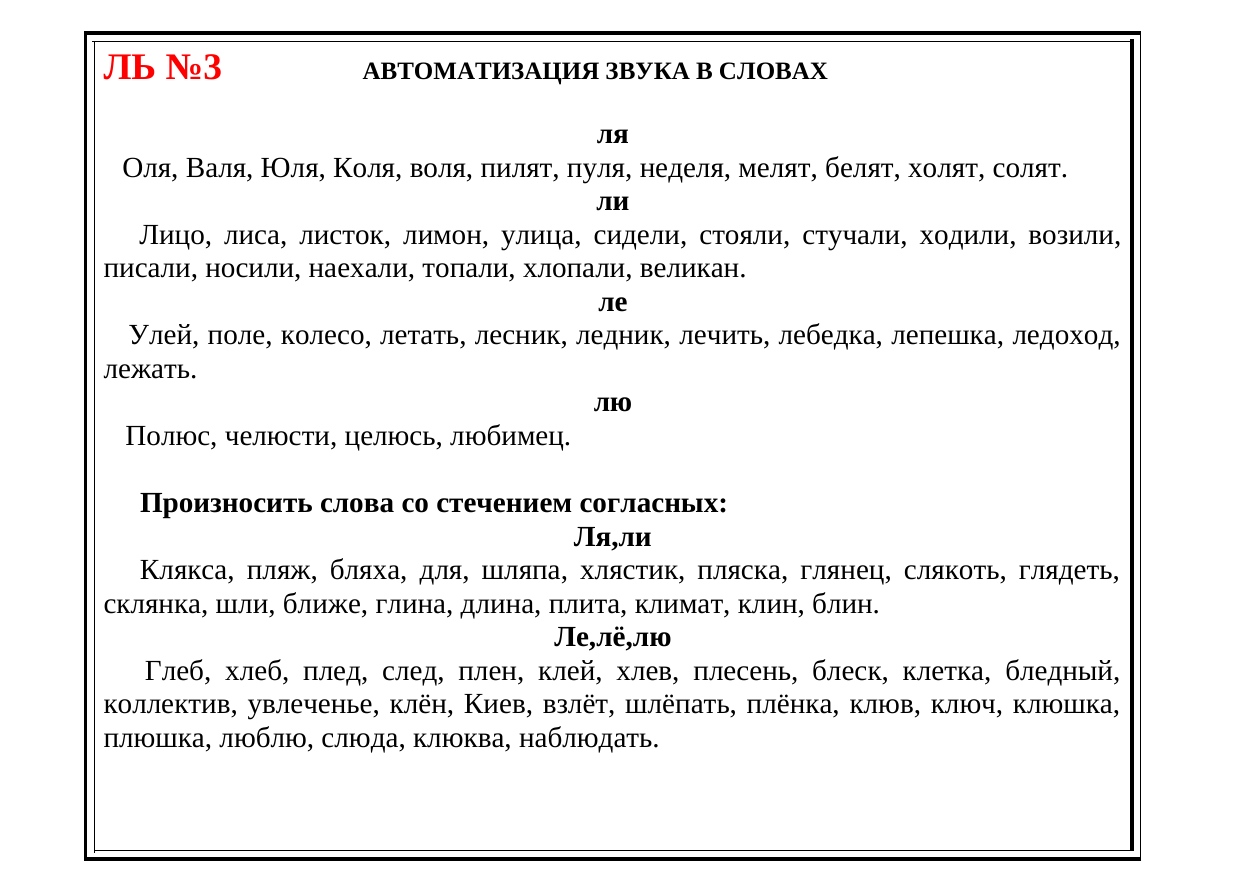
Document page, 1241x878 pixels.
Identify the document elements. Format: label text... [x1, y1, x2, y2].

text Произносить слова со стечением согласных: [103, 485, 1122, 519]
text ля [103, 116, 1122, 150]
text Полюс, челюсти, целюсь, любимец. [103, 418, 1122, 452]
text Клякса, пляж, бляха, для, шляпа, хлястик, пляска, глянец, слякоть, глядеть, склянка, шли, ближе, глина, длина, плита, климат, клин, блин. [103, 552, 1122, 619]
text Оля, Валя, Юля, Коля, воля, пилят, пуля, неделя, мелят, белят, холят, солят. [103, 150, 1122, 183]
text Ле,лё,лю [103, 619, 1122, 653]
text ле [103, 284, 1122, 317]
text Лицо, лиса, листок, лимон, улица, сидели, стояли, стучали, ходили, возили, писали, носили, наехали, топали, хлопали, великан. [103, 217, 1122, 284]
text Глеб, хлеб, плед, след, плен, клей, хлев, плесень, блеск, клетка, бледный, коллектив, увлеченье, клён, Киев, взлёт, шлёпать, плёнка, клюв, ключ, клюшка, плюшка, люблю, слюда, клюква, наблюдать. [103, 653, 1122, 753]
text Улей, поле, колесо, летать, лесник, ледник, лечить, лебедка, лепешка, ледоход, лежать. [103, 317, 1122, 384]
text Ля,ли [103, 519, 1122, 552]
text ЛЬ №3 АВТОМАТИЗАЦИЯ ЗВУКА В СЛОВАХ [103, 44, 1122, 87]
text ли [103, 183, 1122, 217]
text лю [103, 384, 1122, 418]
